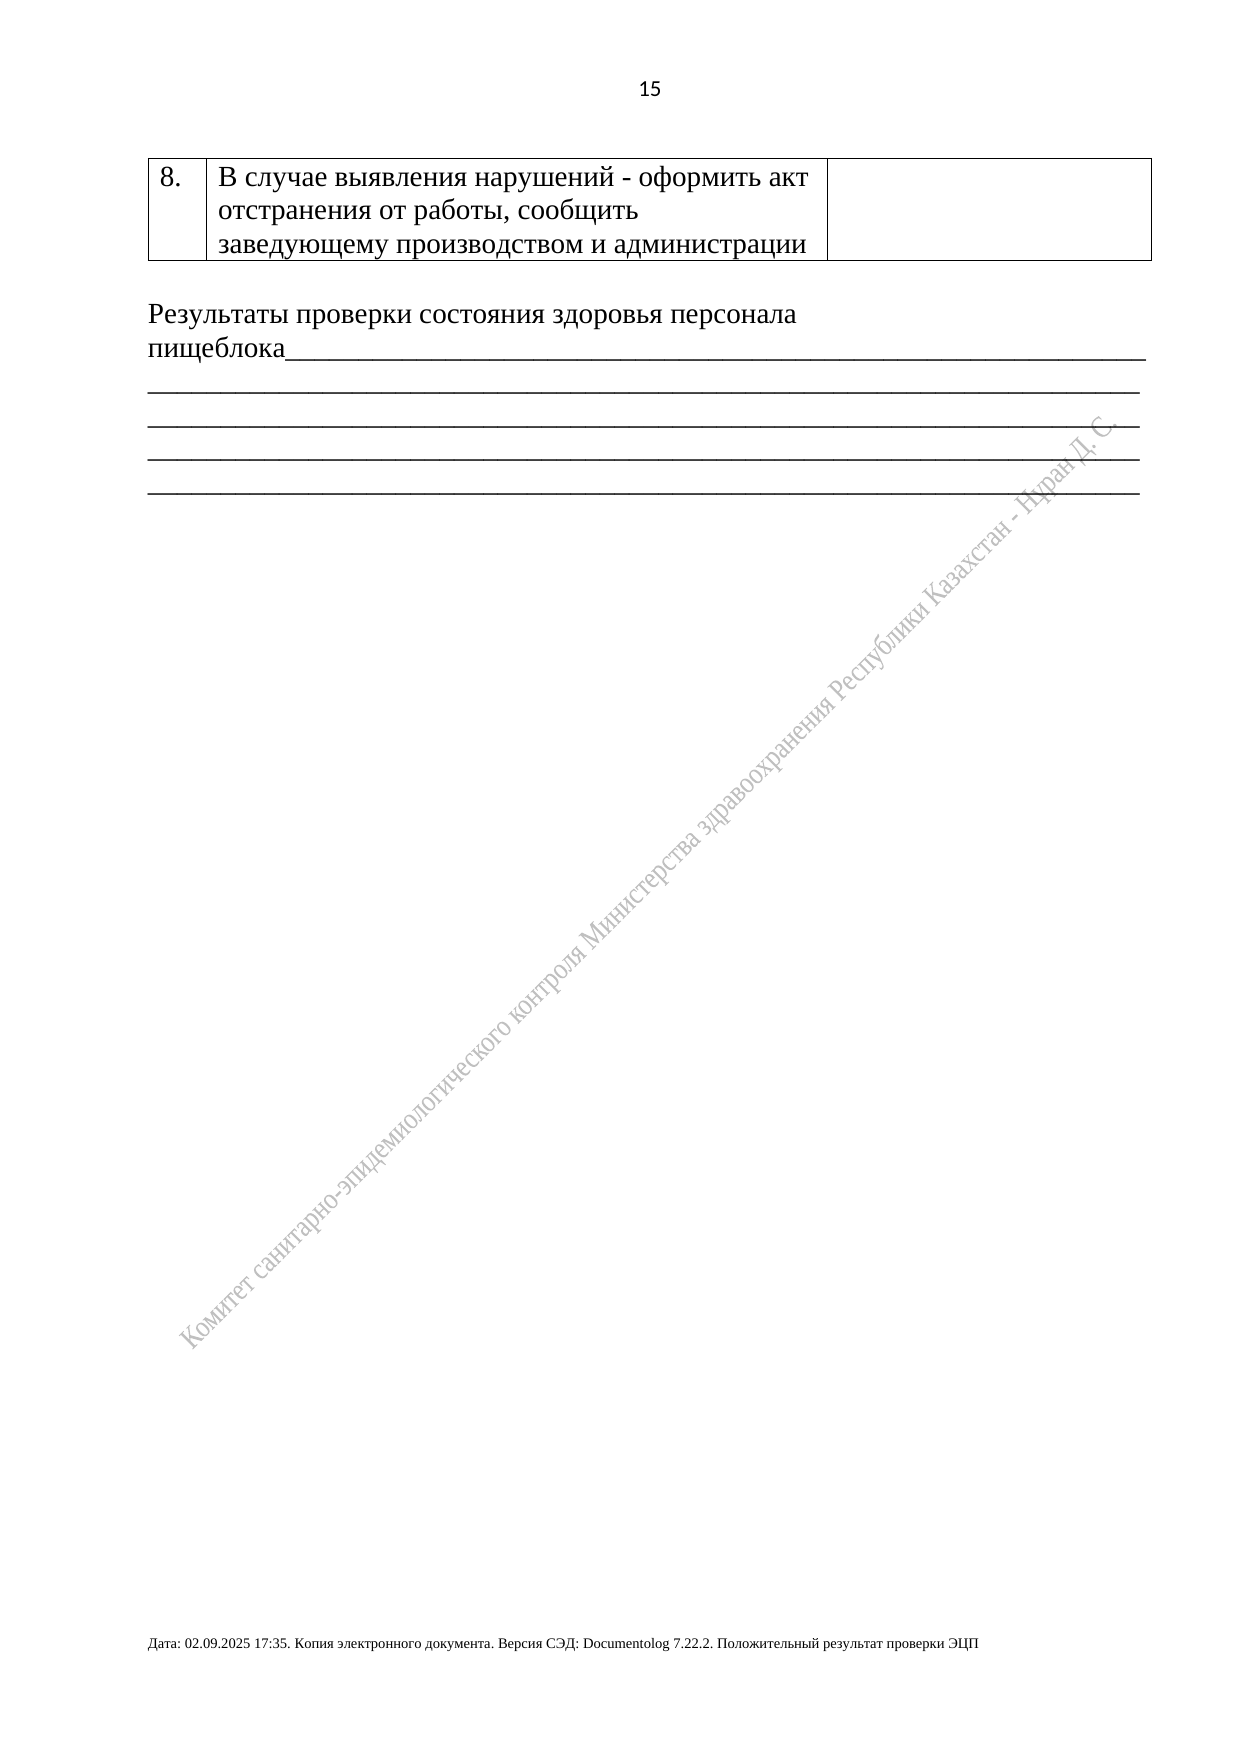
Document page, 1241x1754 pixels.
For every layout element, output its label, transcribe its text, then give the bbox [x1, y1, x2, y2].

subtitle Результаты проверки состояния здоровья персонала пищеблока___________________________________________________________________________________________________________________________________________________________________________________________________________________________________________________________________________________________________________________________________________ [148, 296, 1152, 497]
table_cell [828, 159, 1151, 259]
table_cell 8. [149, 159, 206, 259]
table_cell В случае выявления нарушений - оформить акт отстранения от работы, сообщить заведующему производством и администрации [207, 159, 827, 259]
